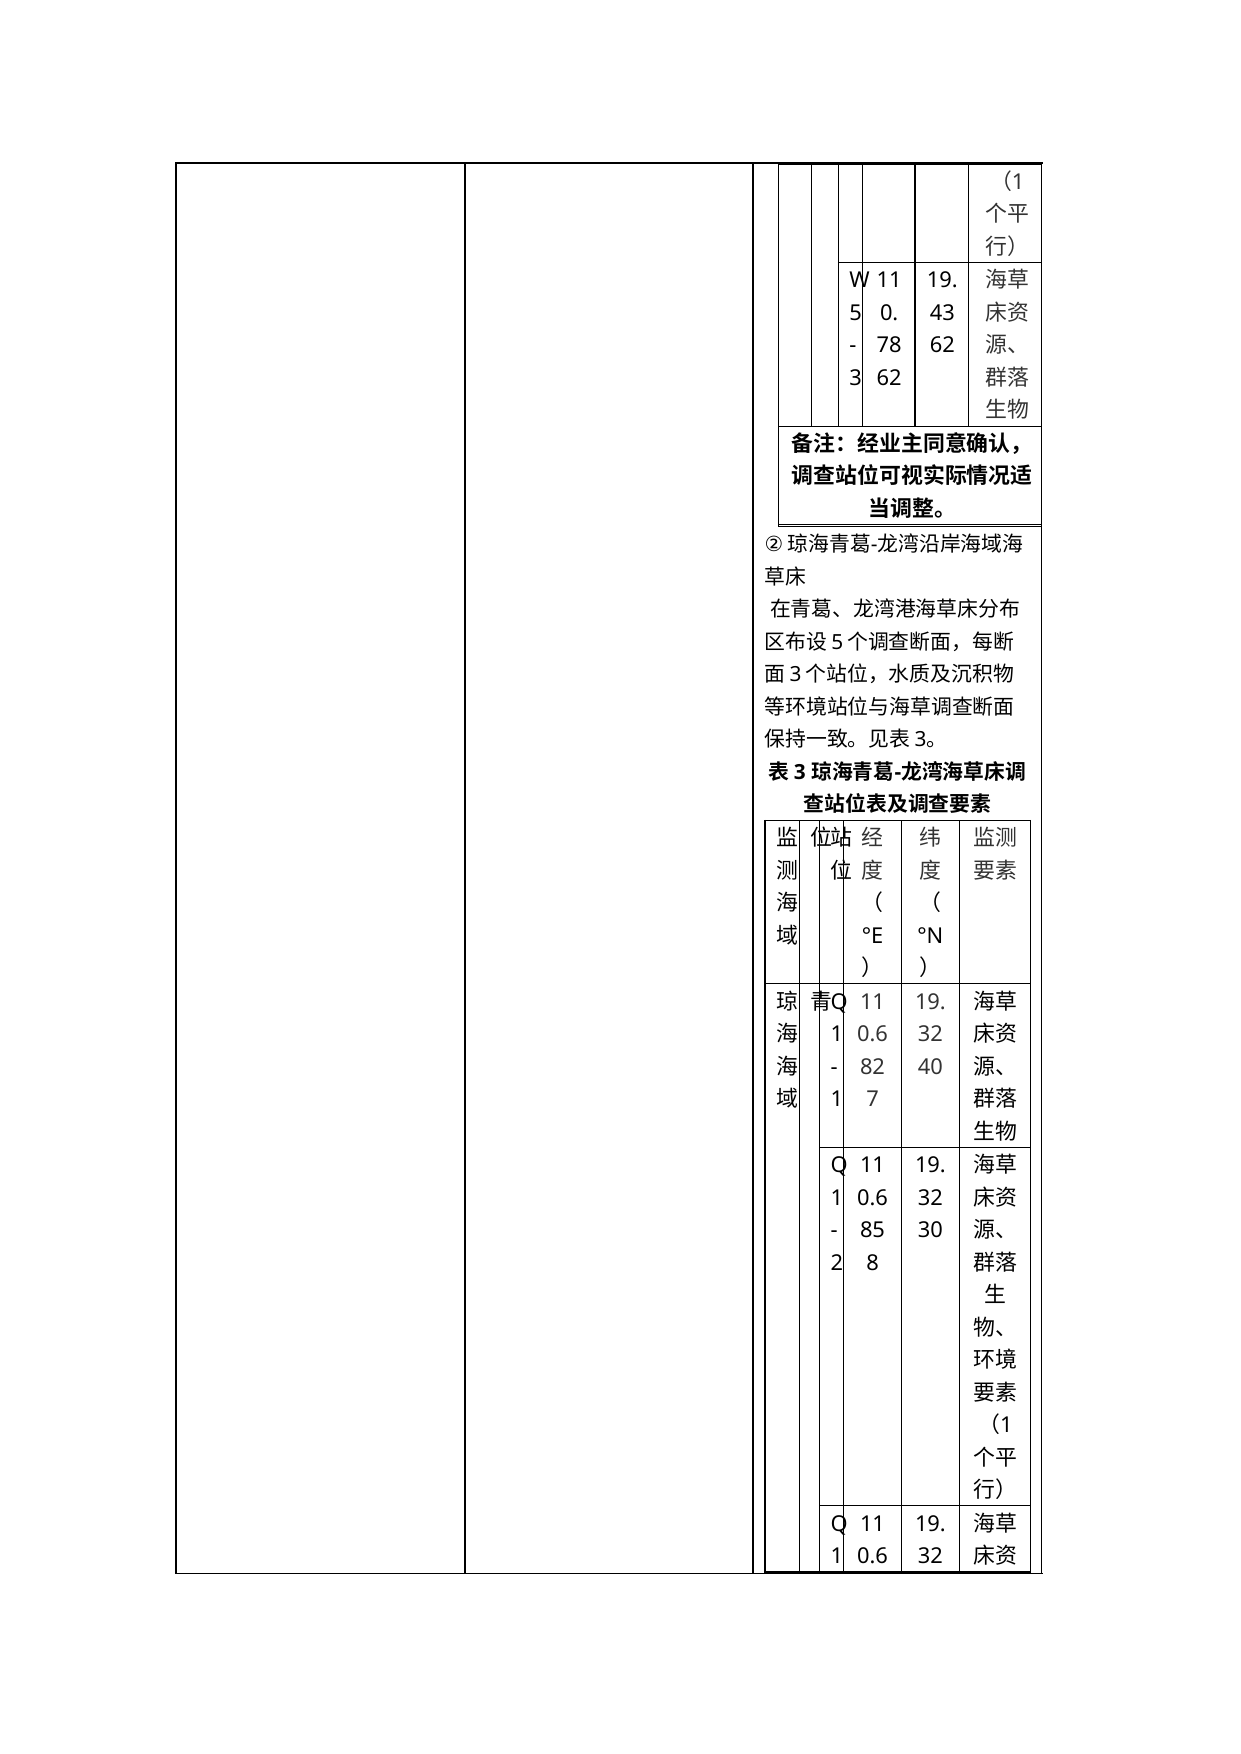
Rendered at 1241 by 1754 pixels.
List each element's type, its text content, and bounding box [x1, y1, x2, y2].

table_cell ★ [466, 164, 752, 1572]
table_cell 1 [177, 164, 464, 1572]
